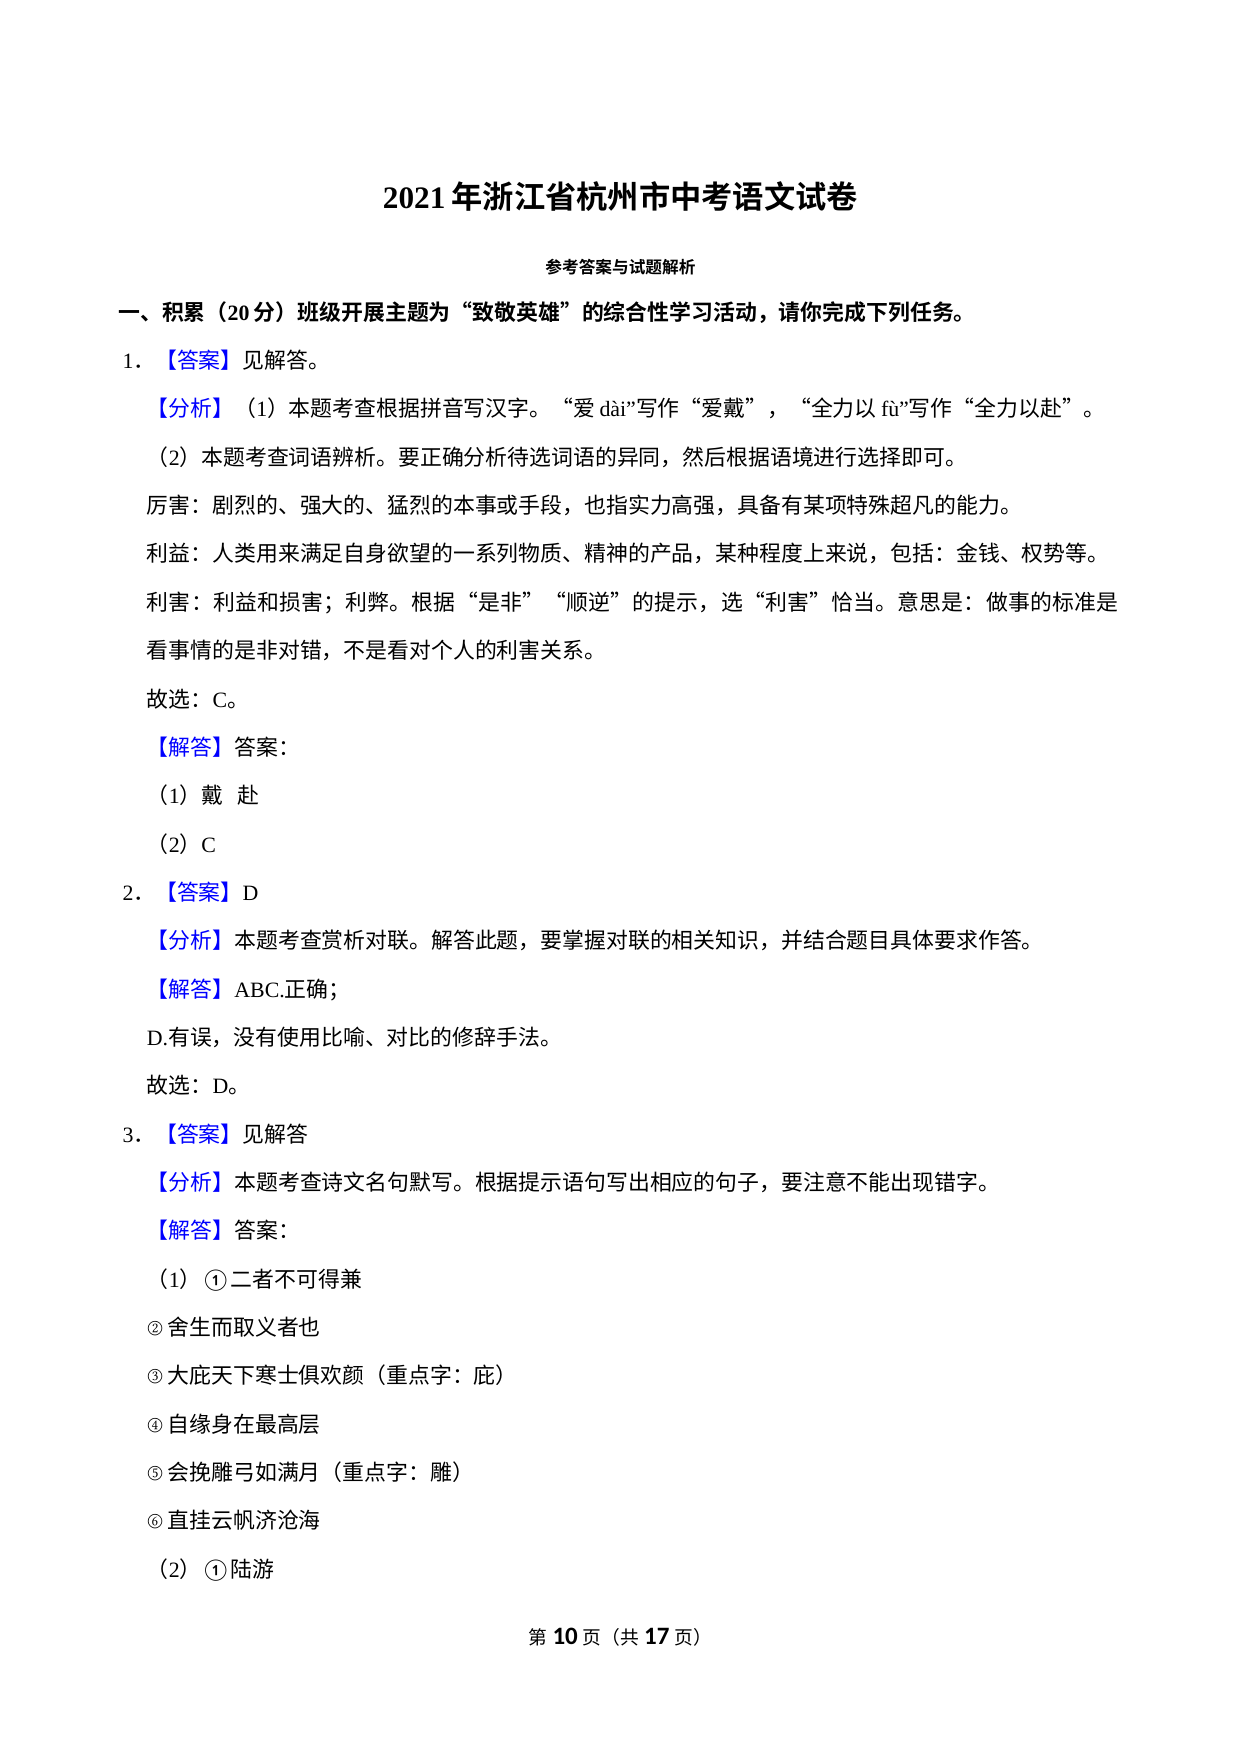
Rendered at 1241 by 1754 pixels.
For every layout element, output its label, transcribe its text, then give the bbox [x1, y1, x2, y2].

text 2．【答案】D [122, 874, 1122, 907]
text 厉害：剧烈的、强大的、猛烈的本事或手段，也指实力高强，具备有某项特殊超凡的能力。 [147, 487, 1122, 520]
text 【解答】答案： [147, 1213, 1122, 1245]
text 【分析】（1）本题考查根据拼音写汉字。“爱dài”写作“爱戴”，“全力以fù”写作“全力以赴”。 [147, 391, 1122, 423]
text D.有误，没有使用比喻、对比的修辞手法。 [147, 1019, 1122, 1052]
text 参考答案与试题解析 [118, 249, 1122, 282]
text 【解答】答案： [147, 729, 1122, 762]
text 故选：D。 [147, 1068, 1122, 1100]
text ④自缘身在最高层 [147, 1406, 1122, 1439]
text ③大庇天下寒士俱欢颜（重点字：庇） [147, 1358, 1122, 1390]
text 1．【答案】见解答。 [122, 342, 1122, 375]
text （1）戴 赴 [147, 778, 1122, 810]
text （1）①二者不可得兼 [147, 1261, 1122, 1294]
text 利益：人类用来满足自身欲望的一系列物质、精神的产品，某种程度上来说，包括：金钱、权势等。 [147, 536, 1122, 568]
text ⑥直挂云帆济沧海 [147, 1503, 1122, 1535]
text （2）本题考查词语辨析。要正确分析待选词语的异同，然后根据语境进行选择即可。 [147, 439, 1122, 472]
text 【分析】本题考查诗文名句默写。根据提示语句写出相应的句子，要注意不能出现错字。 [147, 1164, 1122, 1197]
text ②舍生而取义者也 [147, 1309, 1122, 1342]
text ⑤会挽雕弓如满月（重点字：雕） [147, 1454, 1122, 1487]
text 一、积累（20分）班级开展主题为“致敬英雄”的综合性学习活动，请你完成下列任务。 [118, 294, 1122, 327]
text 2021年浙江省杭州市中考语文试卷 [118, 162, 1122, 227]
text 利害：利益和损害；利弊。根据“是非”“顺逆”的提示，选“利害”恰当。意思是：做事的标准是看事情的是非对错，不是看对个人的利害关系。 [147, 584, 1122, 665]
text 【解答】ABC.正确； [147, 971, 1122, 1004]
text 3．【答案】见解答 [122, 1116, 1122, 1149]
text 故选：C。 [147, 681, 1122, 714]
text （2）C [147, 826, 1122, 859]
text （2）①陆游 [147, 1551, 1122, 1584]
text 【分析】本题考查赏析对联。解答此题，要掌握对联的相关知识，并结合题目具体要求作答。 [147, 923, 1122, 955]
